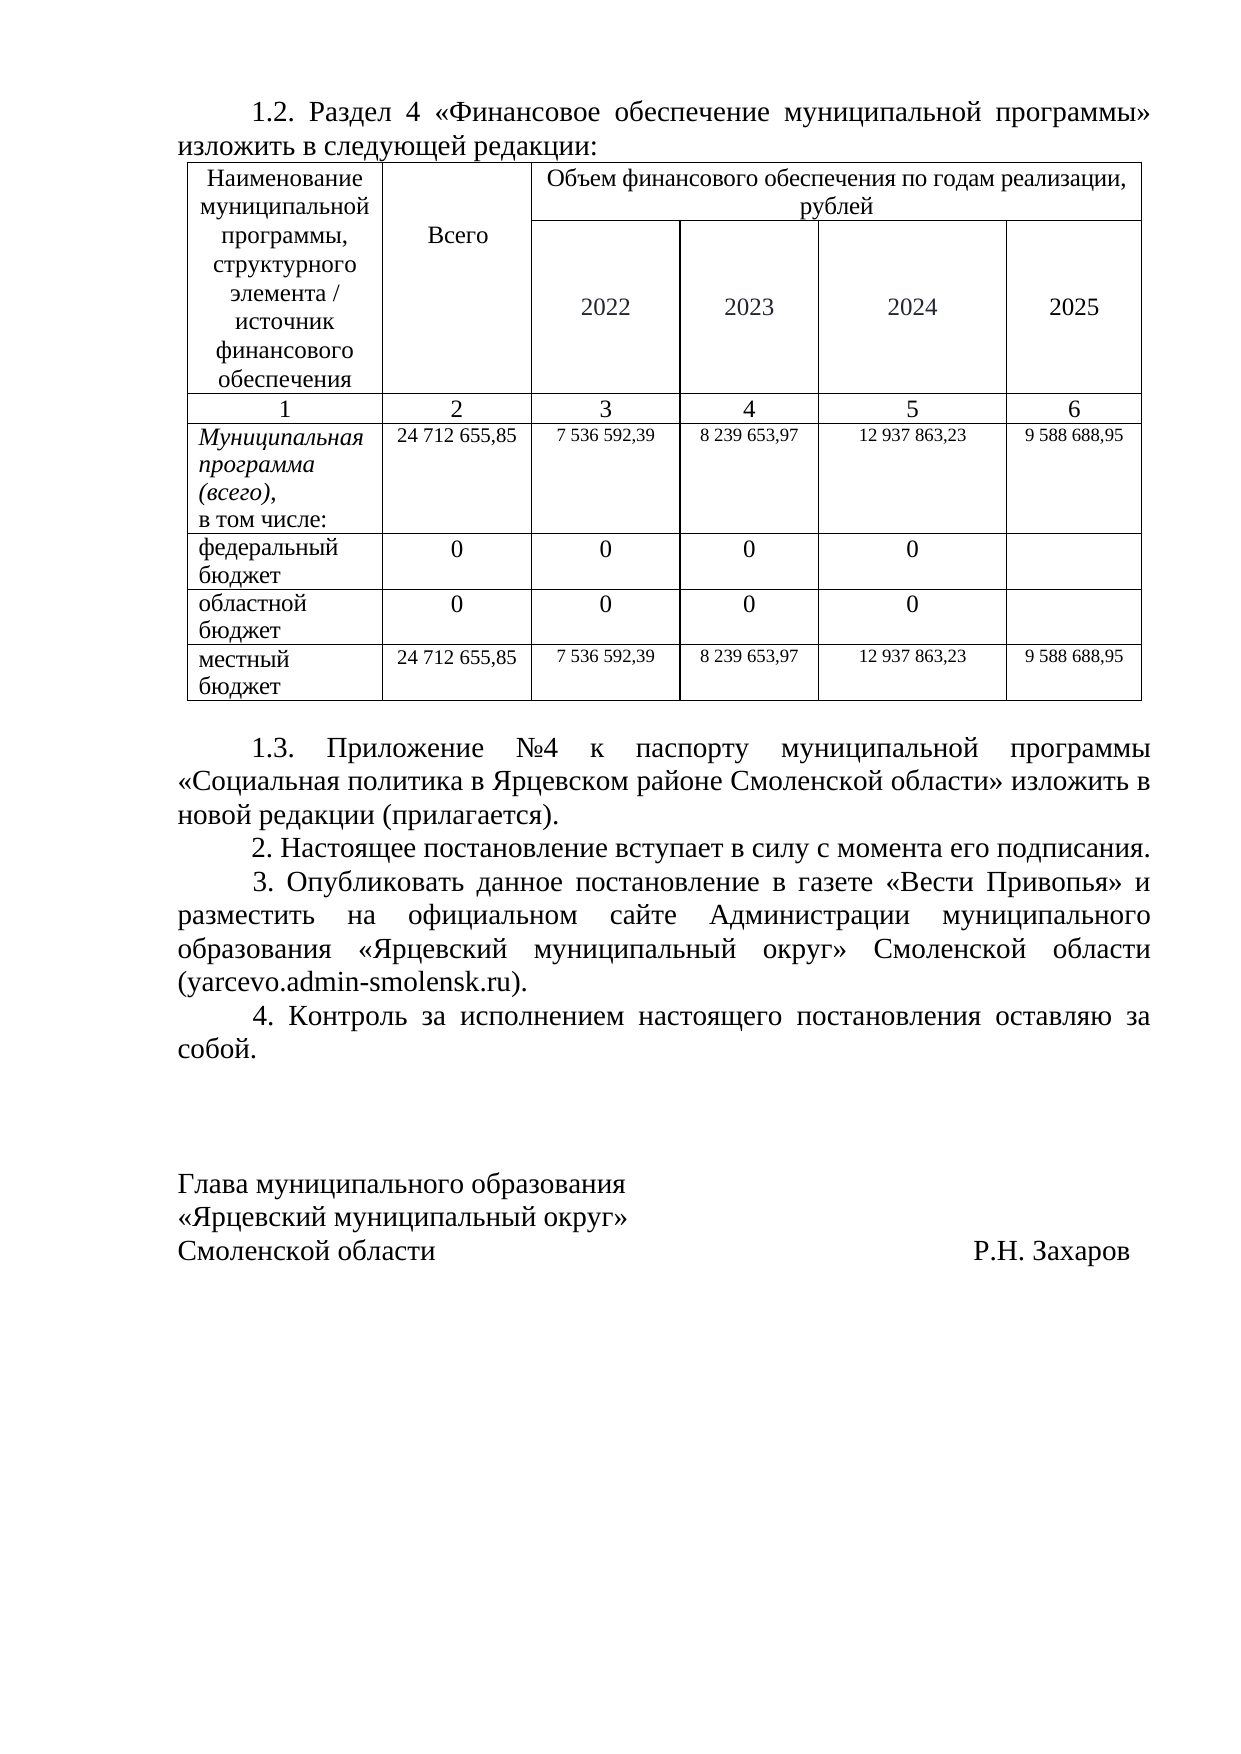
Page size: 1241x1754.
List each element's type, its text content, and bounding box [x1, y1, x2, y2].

table_cell 2025 [1007, 221, 1141, 393]
table_cell 9 588 688,95 [1007, 645, 1141, 700]
table_cell 12 937 863,23 [819, 645, 1006, 700]
table_cell 12 937 863,23 [819, 424, 1006, 533]
table_cell 6 [1007, 394, 1141, 422]
table_cell 0 [532, 534, 679, 588]
table_cell местный бюджет [188, 645, 382, 700]
list 3. Опубликовать данное постановление в газете «Вести Привопья» и разместить на официальном сайте Администрации муниципального образования «Ярцевский муниципальный округ» Смоленской области (yarcevo.admin-smolensk.ru). [177, 864, 1152, 998]
table_cell 7 536 592,39 [532, 645, 679, 700]
table_cell 24 712 655,85 [383, 424, 531, 533]
table_cell 2024 [819, 221, 1006, 393]
text 1.3. Приложение №4 к паспорту муниципальной программы «Социальная политика в Ярцевском районе Смоленской области» изложить в новой редакции (прилагается). [177, 730, 1152, 830]
table_cell 2 [383, 394, 531, 422]
table_cell 0 [819, 590, 1006, 644]
table_cell 0 [819, 534, 1006, 588]
list 4. Контроль за исполнением настоящего постановления оставляю за собой. [177, 998, 1152, 1065]
table_cell 0 [681, 534, 818, 588]
table_cell 5 [819, 394, 1006, 422]
table_cell 2023 [681, 221, 818, 393]
table_header Всего [383, 163, 531, 393]
table_cell 2022 [532, 221, 679, 393]
table_cell 3 [532, 394, 679, 422]
list Смоленской области Р.Н. Захаров [177, 1233, 1152, 1266]
table_cell Муниципальная программа (всего), в том числе: [188, 424, 382, 533]
list «Ярцевский муниципальный округ» [177, 1199, 1152, 1233]
text 1.2. Раздел 4 «Финансовое обеспечение муниципальной программы» изложить в следующей редакции: [177, 94, 1152, 162]
table_cell 8 239 653,97 [681, 645, 818, 700]
table_cell [1007, 534, 1141, 588]
table_cell [1007, 590, 1141, 644]
table_cell 0 [681, 590, 818, 644]
text 2. Настоящее постановление вступает в силу с момента его подписания. [177, 830, 1152, 864]
table_cell 9 588 688,95 [1007, 424, 1141, 533]
table_cell 4 [681, 394, 818, 422]
table_header Наименование муниципальной программы, структурного элемента / источник финансового обеспечения [188, 163, 382, 393]
table_cell 8 239 653,97 [681, 424, 818, 533]
table_cell федеральный бюджет [188, 534, 382, 588]
table_cell 0 [383, 590, 531, 644]
list Глава муниципального образования [177, 1166, 1152, 1199]
table_cell 7 536 592,39 [532, 424, 679, 533]
table_cell 0 [383, 534, 531, 588]
table_cell 24 712 655,85 [383, 645, 531, 700]
table_cell 1 [188, 394, 382, 422]
table_cell областной бюджет [188, 590, 382, 644]
table_header Объем финансового обеспечения по годам реализации, рублей [532, 163, 1141, 220]
table_cell 0 [532, 590, 679, 644]
